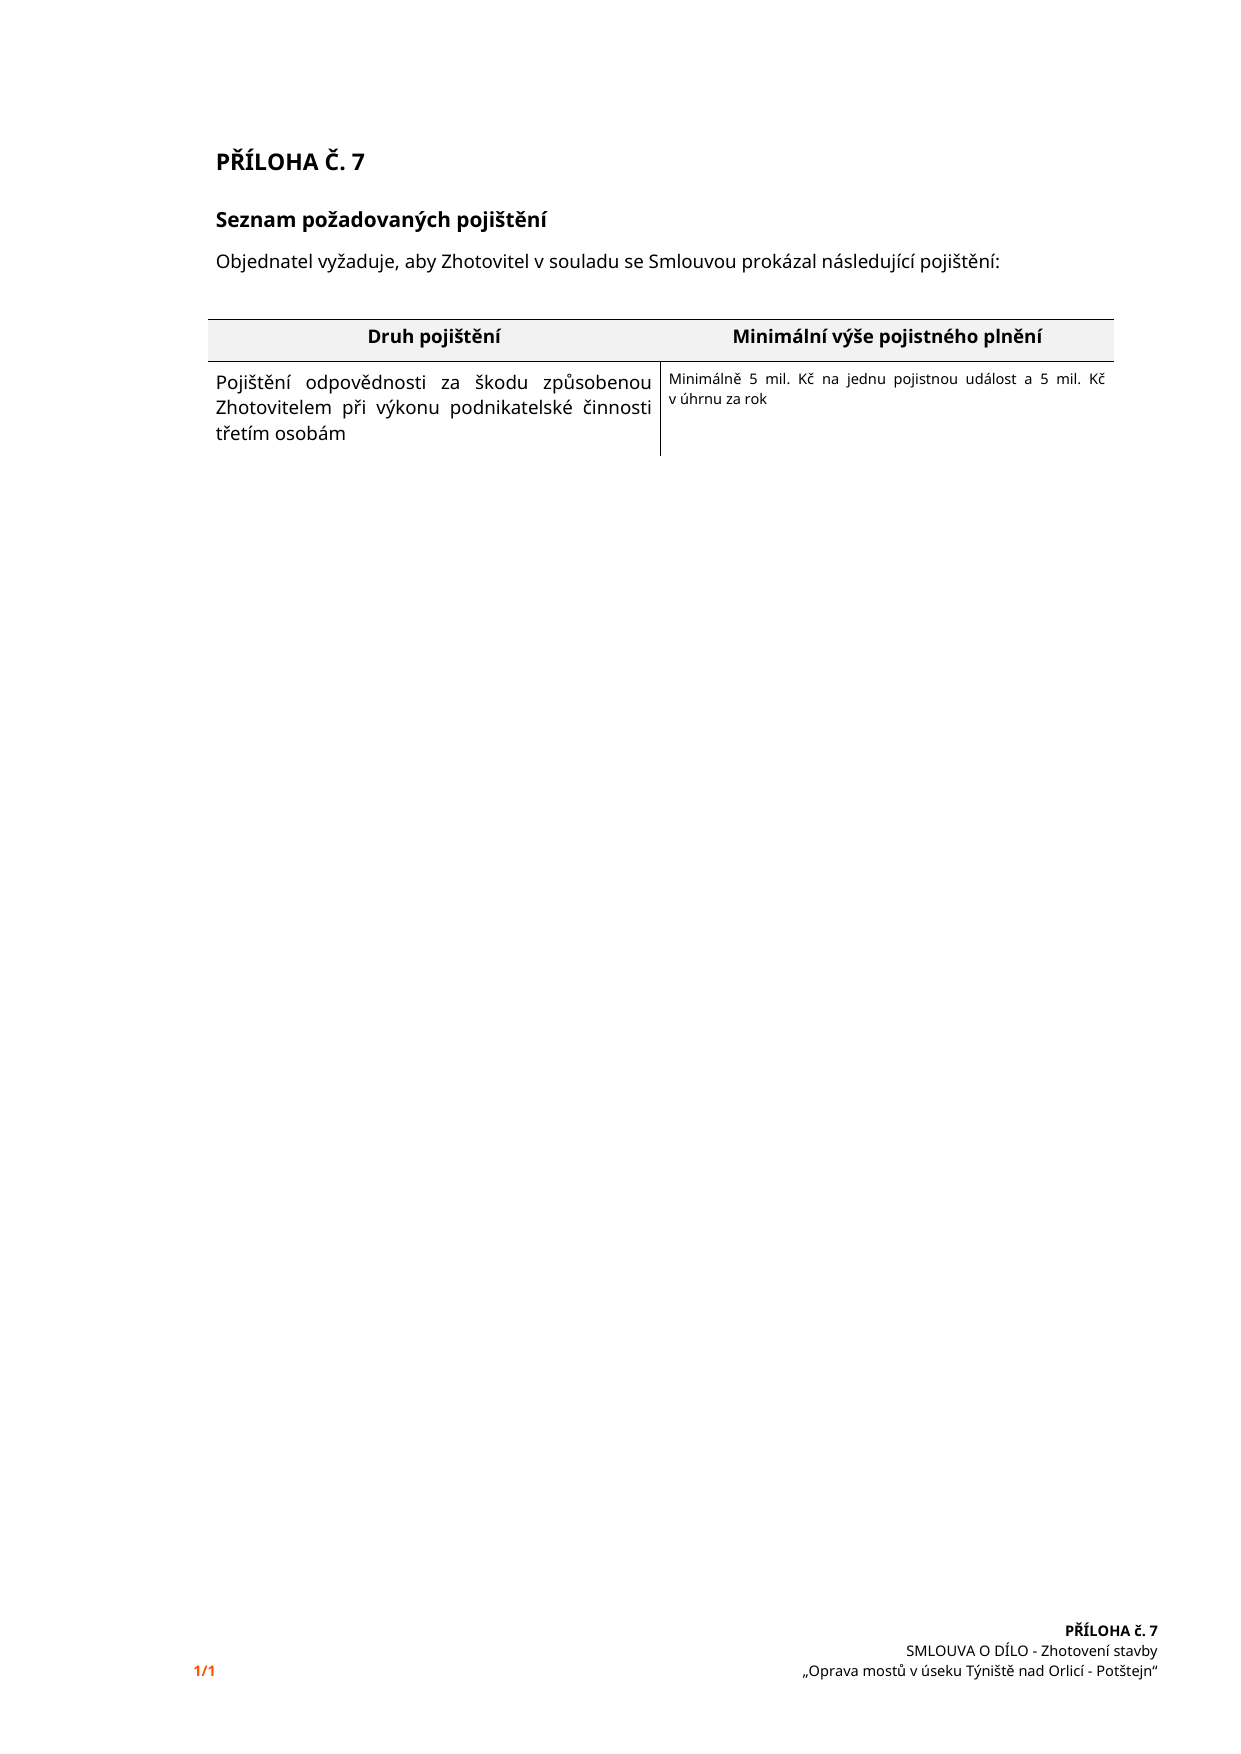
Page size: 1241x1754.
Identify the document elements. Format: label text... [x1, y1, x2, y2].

text Seznam požadovaných pojištění [216, 205, 1122, 233]
text Objednatel vyžaduje, aby Zhotovitel v souladu se Smlouvou prokázal následující pojištění: [216, 249, 1122, 274]
table_header Minimální výše pojistného plnění [661, 320, 1114, 361]
table_cell Minimálně 5 mil. Kč na jednu pojistnou událost a 5 mil. Kč v úhrnu za rok [661, 362, 1114, 456]
table_cell Pojištění odpovědnosti za škodu způsobenou Zhotovitelem při výkonu podnikatelské činnosti třetím osobám [208, 362, 660, 456]
text Příloha č. 7 [216, 146, 1122, 177]
table_header Druh pojištění [208, 320, 661, 361]
